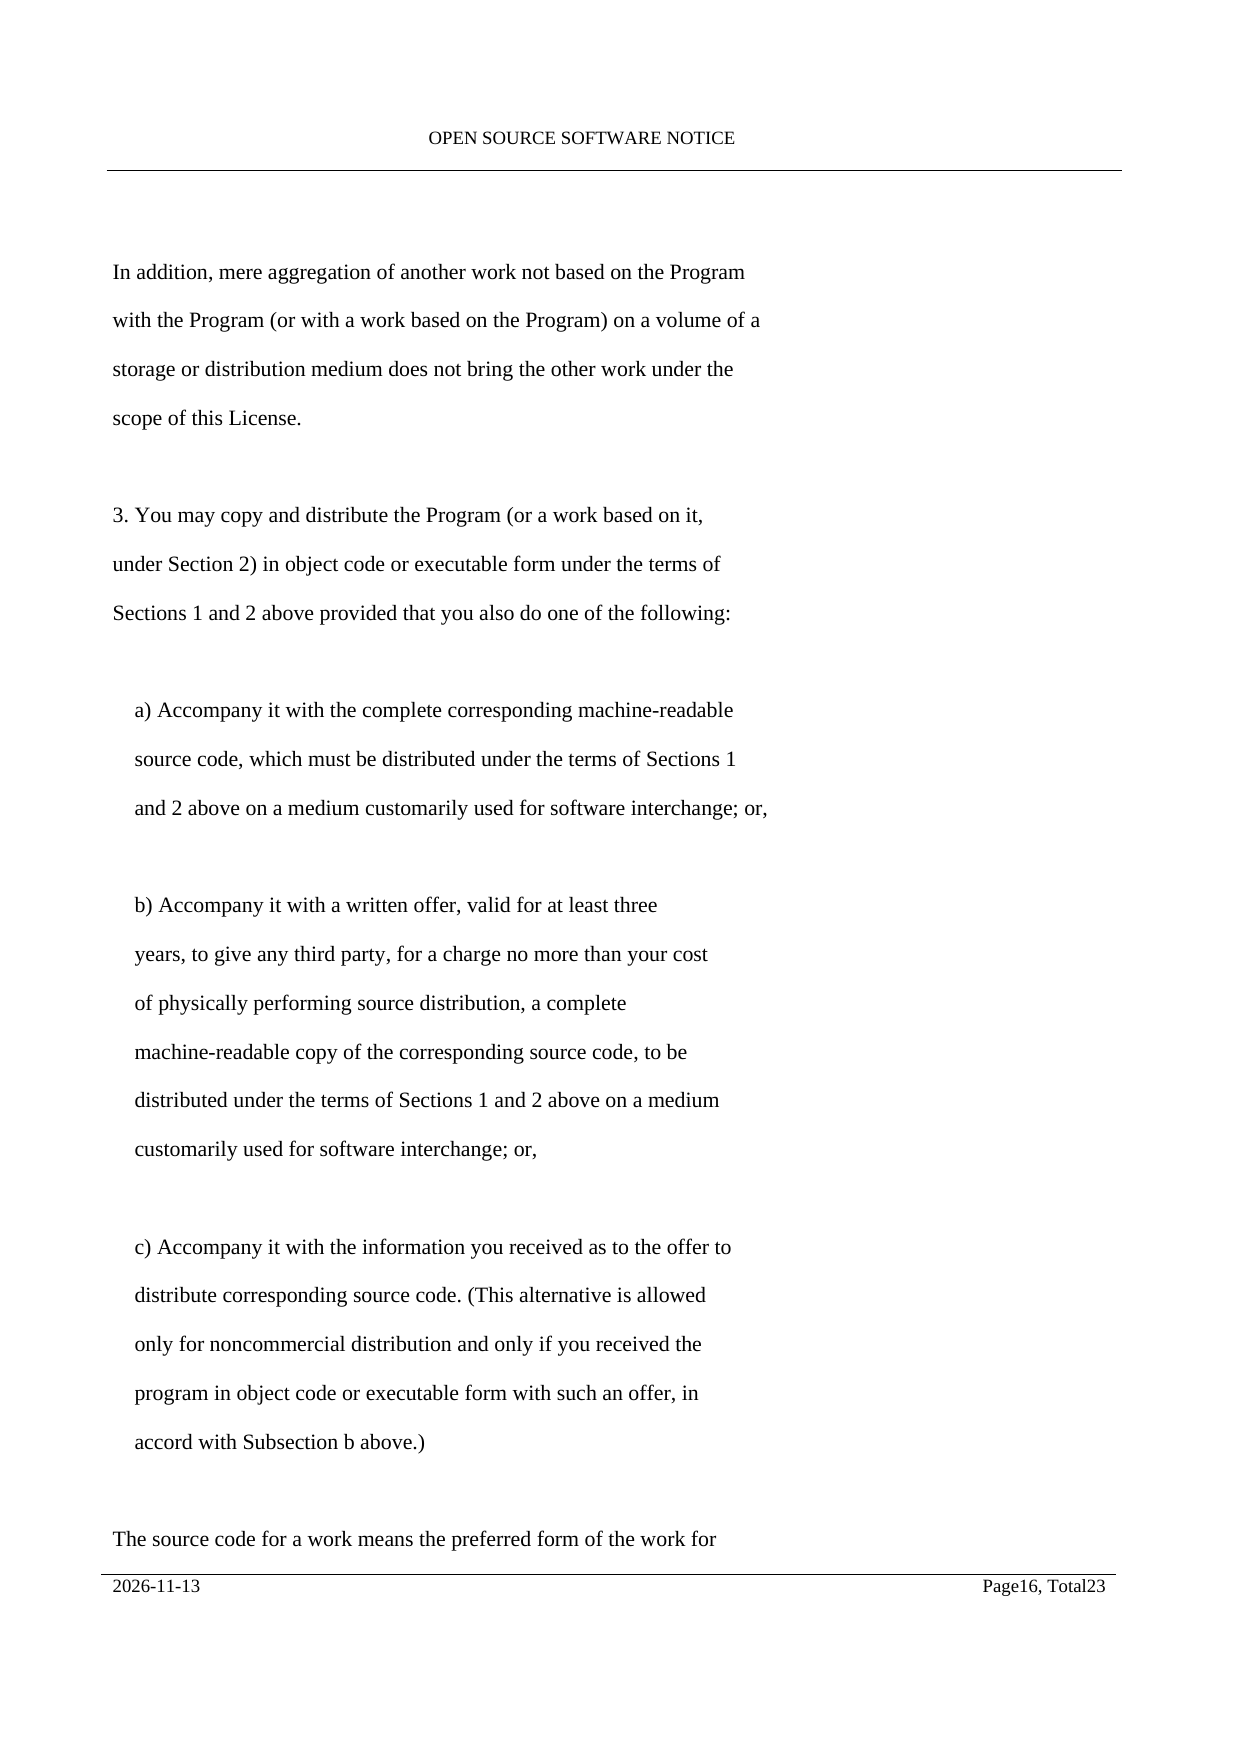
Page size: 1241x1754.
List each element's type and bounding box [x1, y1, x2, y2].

text [112, 206, 1128, 1555]
